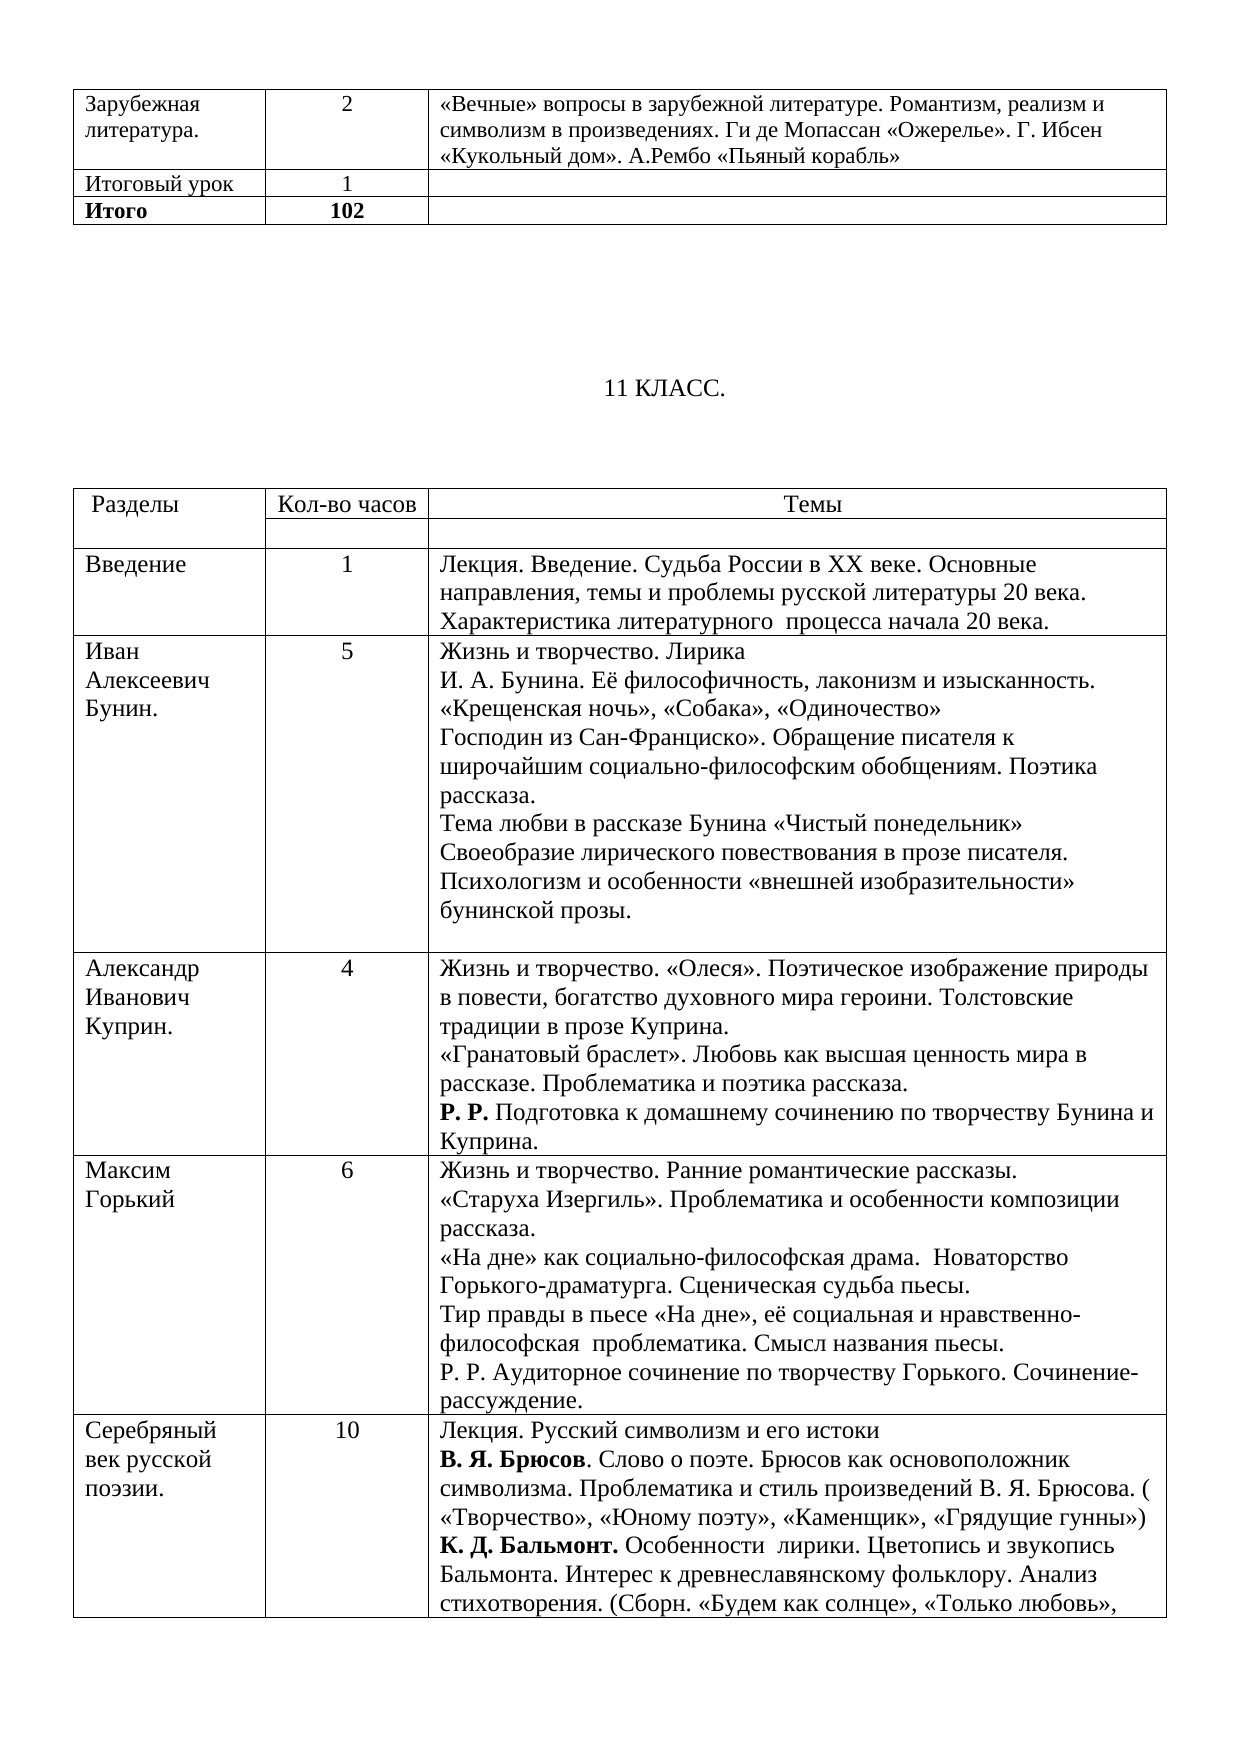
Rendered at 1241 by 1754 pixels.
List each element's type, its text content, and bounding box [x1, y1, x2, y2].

table_cell [266, 519, 428, 548]
table_cell Жизнь и творчество. «Олеся». Поэтическое изображение природы в повести, богатство духовного мира героини. Толстовские традиции в прозе Куприна. «Гранатовый браслет». Любовь как высшая ценность мира в рассказе. Проблематика и поэтика рассказа. Р. Р. Подготовка к домашнему сочинению по творчеству Бунина и Куприна. [429, 953, 1166, 1154]
table_cell 1 [266, 549, 428, 635]
table_header Кол-во часов [266, 489, 428, 518]
table_cell Итоговый урок [74, 170, 265, 196]
table_cell [429, 519, 1166, 548]
table_cell «Вечные» вопросы в зарубежной литературе. Романтизм, реализм и символизм в произведениях. Ги де Мопассан «Ожерелье». Г. Ибсен «Кукольный дом». А.Рембо «Пьяный корабль» [429, 90, 1166, 169]
table_cell Итого [74, 197, 265, 223]
table_cell Жизнь и творчество. Ранние романтические рассказы. «Старуха Изергиль». Проблематика и особенности композиции рассказа. «На дне» как социально-философская драма. Новаторство Горького-драматурга. Сценическая судьба пьесы. Тир правды в пьесе «На дне», её социальная и нравственно-философская проблематика. Смысл названия пьесы. Р. Р. Аудиторное сочинение по творчеству Горького. Сочинение-рассуждение. [429, 1156, 1166, 1414]
table_cell Александр Иванович Куприн. [74, 953, 265, 1154]
table_cell 102 [266, 197, 428, 223]
table_cell 4 [266, 953, 428, 1154]
table_header Разделы [74, 489, 265, 548]
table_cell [429, 1415, 1166, 1617]
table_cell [74, 1415, 265, 1617]
table_cell 1 [266, 170, 428, 196]
table_cell Зарубежная литература. [74, 90, 265, 169]
table_cell Лекция. Введение. Судьба России в XX веке. Основные направления, темы и проблемы русской литературы 20 века. Характеристика литературного процесса начала 20 века. [429, 549, 1166, 635]
table_cell 6 [266, 1156, 428, 1414]
table_header Темы [429, 489, 1166, 518]
table_cell 2 [266, 90, 428, 169]
table_cell Иван Алексеевич Бунин. [74, 636, 265, 952]
table_cell 5 [266, 636, 428, 952]
table_cell Жизнь и творчество. Лирика И. А. Бунина. Её философичность, лаконизм и изысканность. «Крещенская ночь», «Собака», «Одиночество» Господин из Сан-Франциско». Обращение писателя к широчайшим социально-философским обобщениям. Поэтика рассказа. Тема любви в рассказе Бунина «Чистый понедельник» Своеобразие лирического повествования в прозе писателя. Психологизм и особенности «внешней изобразительности» бунинской прозы. [429, 636, 1166, 952]
table_cell [429, 170, 1166, 196]
table_cell 10 [266, 1415, 428, 1617]
table_cell [429, 197, 1166, 223]
text 11 класс. [177, 373, 1152, 402]
table_cell Введение [74, 549, 265, 635]
table_cell Максим Горький [74, 1156, 265, 1414]
